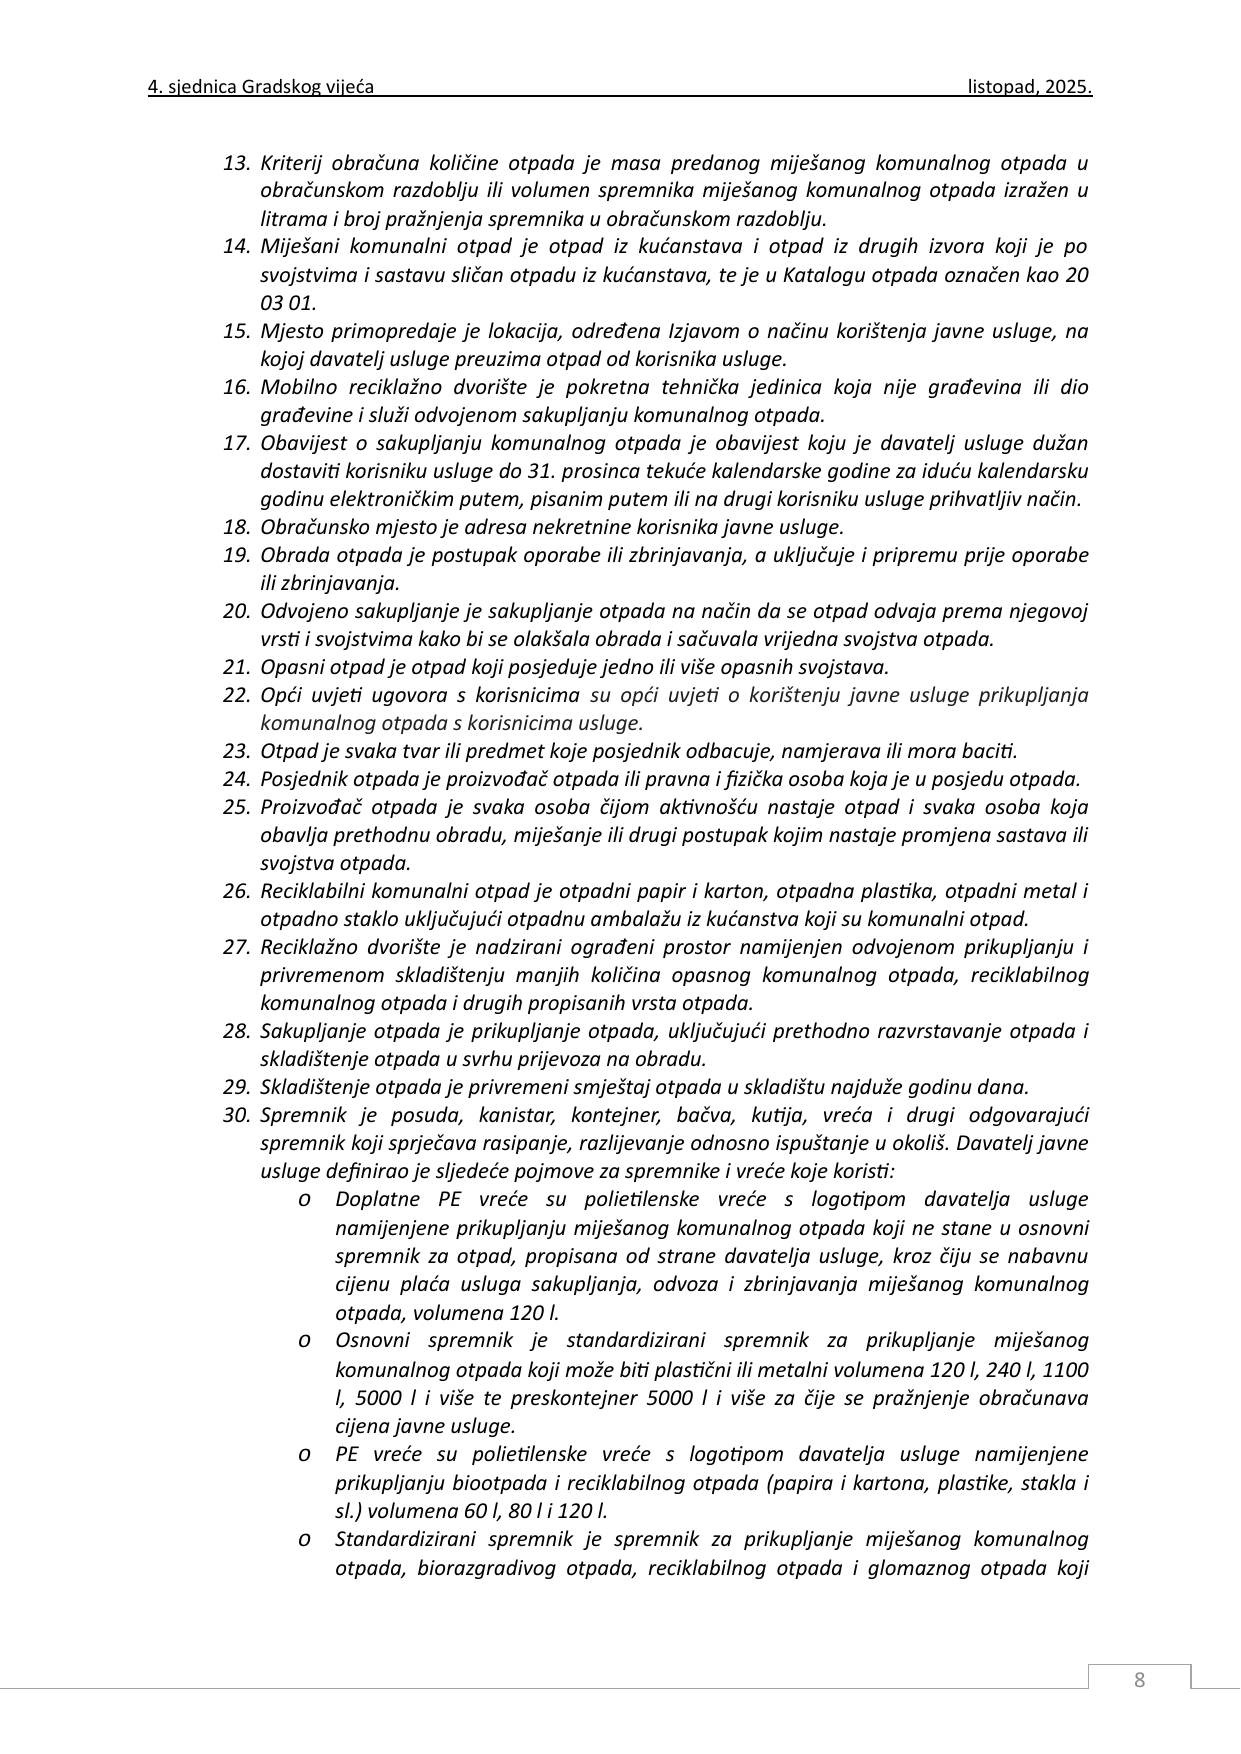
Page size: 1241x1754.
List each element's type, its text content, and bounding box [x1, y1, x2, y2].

list Mobilno reciklažno dvorište je pokretna tehnička jedinica koja nije građevina ili dio građevine i služi odvojenom sakupljanju komunalnog otpada. [223, 372, 1093, 428]
list Odvojeno sakupljanje je sakupljanje otpada na način da se otpad odvaja prema njegovoj vrsti i svojstvima kako bi se olakšala obrada i sačuvala vrijedna svojstva otpada. [223, 596, 1093, 652]
list Doplatne PE vreće su polietilenske vreće s logotipom davatelja usluge namijenjene prikupljanju miješanog komunalnog otpada koji ne stane u osnovni spremnik za otpad, propisana od strane davatelja usluge, kroz čiju se nabavnu cijenu plaća usluga sakupljanja, odvoza i zbrinjavanja miješanog komunalnog otpada, volumena 120 l. [298, 1184, 1093, 1326]
list Sakupljanje otpada je prikupljanje otpada, uključujući prethodno razvrstavanje otpada i skladištenje otpada u svrhu prijevoza na obradu. [223, 1016, 1093, 1072]
list Otpad je svaka tvar ili predmet koje posjednik odbacuje, namjerava ili mora baciti. [223, 736, 1093, 764]
list Miješani komunalni otpad je otpad iz kućanstava i otpad iz drugih izvora koji je po svojstvima i sastavu sličan otpadu iz kućanstava, te je u Katalogu otpada označen kao 20 03 01. [223, 232, 1093, 316]
list Osnovni spremnik je standardizirani spremnik za prikupljanje miješanog komunalnog otpada koji može biti plastični ili metalni volumena 120 l, 240 l, 1100 l, 5000 l i više te preskontejner 5000 l i više za čije se pražnjenje obračunava cijena javne usluge. [298, 1326, 1093, 1439]
list Obrada otpada je postupak oporabe ili zbrinjavanja, a uključuje i pripremu prije oporabe ili zbrinjavanja. [223, 540, 1093, 596]
list Opasni otpad je otpad koji posjeduje jedno ili više opasnih svojstava. [223, 652, 1093, 680]
list Posjednik otpada je proizvođač otpada ili pravna i fizička osoba koja je u posjedu otpada. [223, 764, 1093, 792]
list Proizvođač otpada je svaka osoba čijom aktivnošću nastaje otpad i svaka osoba koja obavlja prethodnu obradu, miješanje ili drugi postupak kojim nastaje promjena sastava ili svojstva otpada. [223, 792, 1093, 876]
list Opći uvjeti ugovora s korisnicima su opći uvjeti o korištenju javne usluge prikupljanja komunalnog otpada s korisnicima usluge. [223, 680, 1093, 736]
list PE vreće su polietilenske vreće s logotipom davatelja usluge namijenjene prikupljanju biootpada i reciklabilnog otpada (papira i kartona, plastike, stakla i sl.) volumena 60 l, 80 l i 120 l. [298, 1439, 1093, 1524]
list Reciklažno dvorište je nadzirani ograđeni prostor namijenjen odvojenom prikupljanju i privremenom skladištenju manjih količina opasnog komunalnog otpada, reciklabilnog komunalnog otpada i drugih propisanih vrsta otpada. [223, 932, 1093, 1016]
list Mjesto primopredaje je lokacija, određena Izjavom o načinu korištenja javne usluge, na kojoj davatelj usluge preuzima otpad od korisnika usluge. [223, 316, 1093, 372]
list Skladištenje otpada je privremeni smještaj otpada u skladištu najduže godinu dana. [223, 1072, 1093, 1100]
list Reciklabilni komunalni otpad je otpadni papir i karton, otpadna plastika, otpadni metal i otpadno staklo uključujući otpadnu ambalažu iz kućanstva koji su komunalni otpad. [223, 876, 1093, 932]
list Obavijest o sakupljanju komunalnog otpada je obavijest koju je davatelj usluge dužan dostaviti korisniku usluge do 31. prosinca tekuće kalendarske godine za iduću kalendarsku godinu elektroničkim putem, pisanim putem ili na drugi korisniku usluge prihvatljiv način. [223, 428, 1093, 512]
list Kriterij obračuna količine otpada je masa predanog miješanog komunalnog otpada u obračunskom razdoblju ili volumen spremnika miješanog komunalnog otpada izražen u litrama i broj pražnjenja spremnika u obračunskom razdoblju. [223, 148, 1093, 232]
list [298, 1524, 1093, 1581]
list Obračunsko mjesto je adresa nekretnine korisnika javne usluge. [223, 512, 1093, 540]
list Spremnik je posuda, kanistar, kontejner, bačva, kutija, vreća i drugi odgovarajući spremnik koji sprječava rasipanje, razlijevanje odnosno ispuštanje u okoliš. Davatelj javne usluge definirao je sljedeće pojmove za spremnike i vreće koje koristi: [223, 1100, 1093, 1184]
